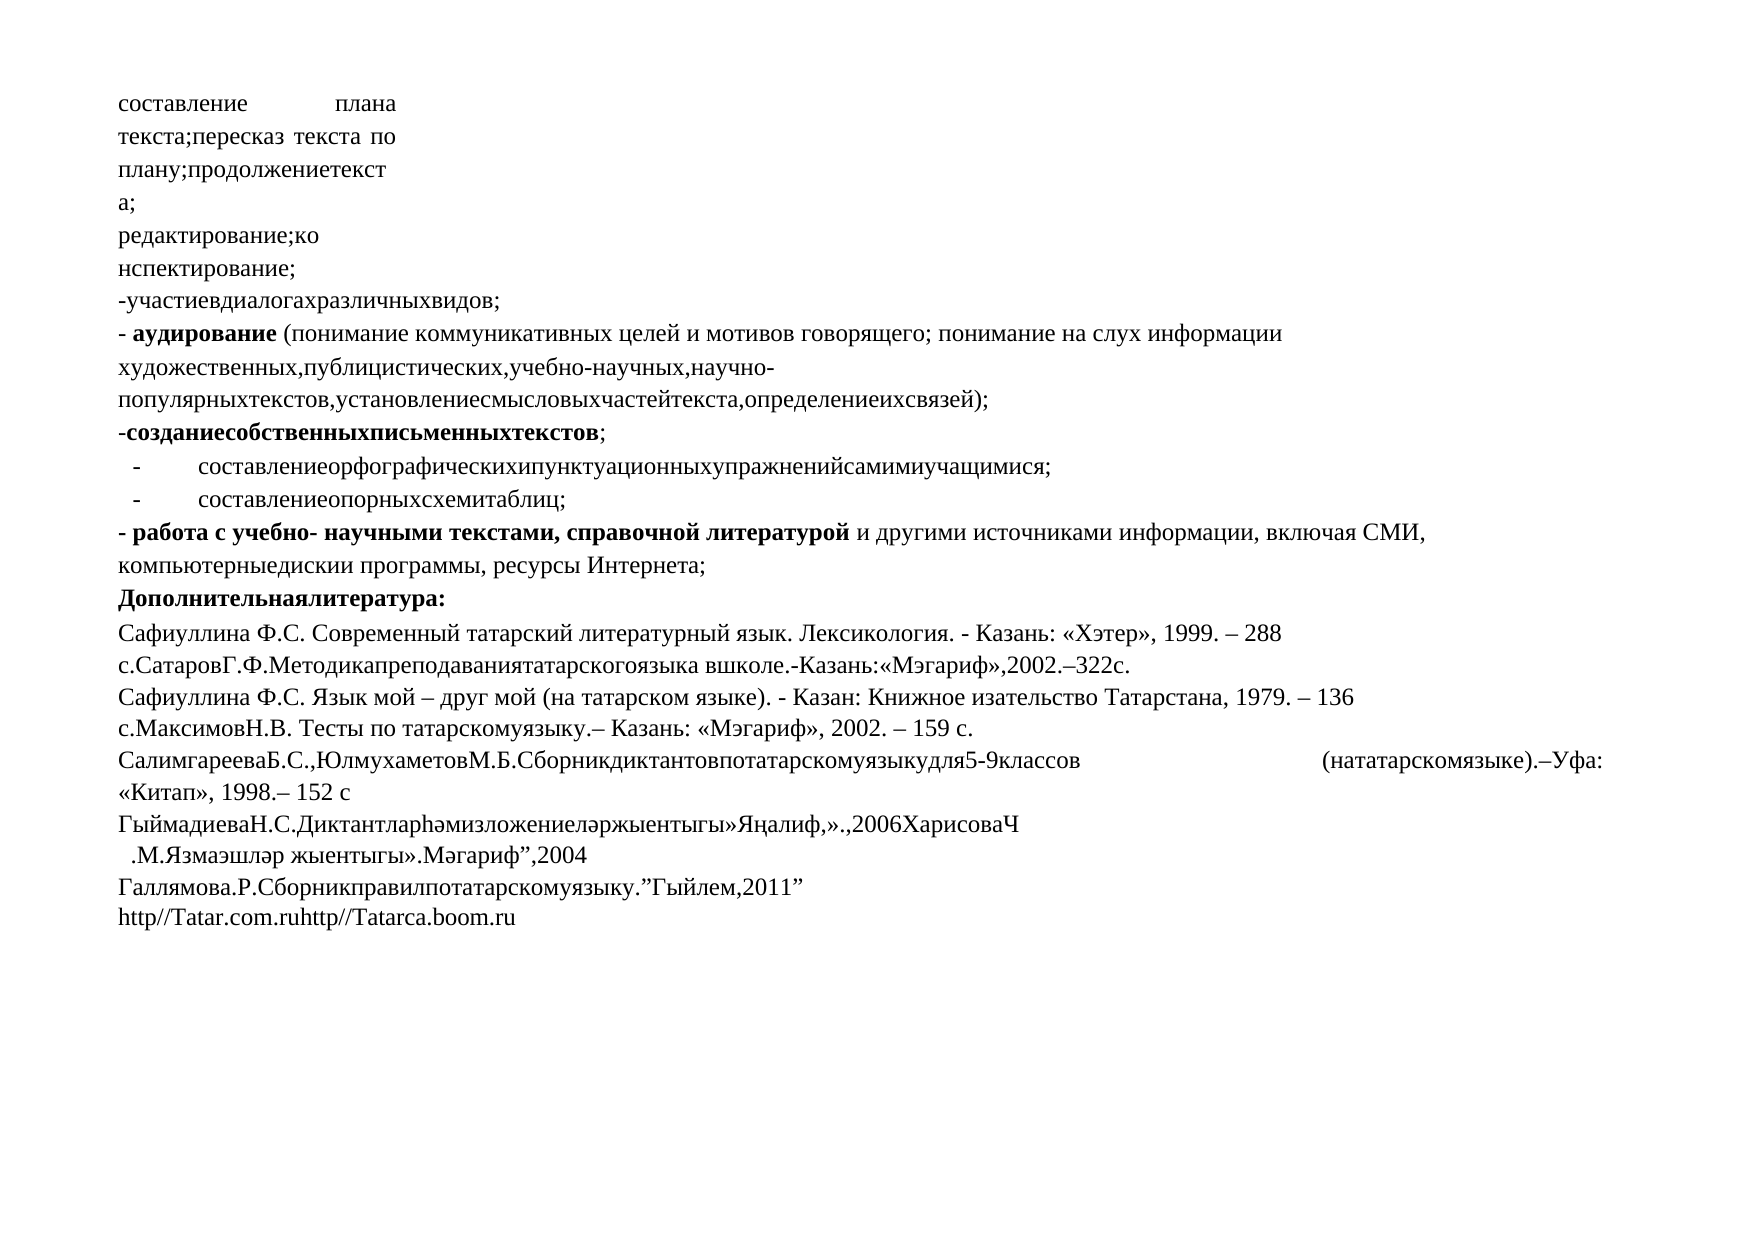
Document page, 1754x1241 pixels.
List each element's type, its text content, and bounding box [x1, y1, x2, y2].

subtitle Дополнительнаялитература: [118, 583, 1754, 612]
text Сафиуллина Ф.С. Современный татарский литературный язык. Лексикология. - Казань: «Хэтер», 1999. – 288 с.СатаровГ.Ф.Методикапреподаваниятатарскогоязыка вшколе.-Казань:«Мэгариф»,2002.–322с. [118, 618, 1308, 678]
text СалимгарееваБ.С.,ЮлмухаметовМ.Б.Сборникдиктантовпотатарскомуязыкудля5-9классов (нататарскомязыке).–Уфа: [118, 745, 1754, 774]
list аудирование (понимание коммуникативных целей и мотивов говорящего; понимание на слух информации художественных,публицистических,учебно-научных,научно-популярныхтекстов,установлениесмысловыхчастейтекста,определениеихсвязей); [118, 318, 1529, 413]
text ГыймадиеваН.С.Диктантларһәмизложениеләржыентыгы»Яңалиф,».,2006ХарисоваЧ.М.Язмаэшләр жыентыгы».Мәгариф”,2004 [118, 809, 1024, 869]
list составлениеорфографическихипунктуационныхупражненийсамимиучащимися; [132, 451, 1754, 479]
text -участиевдиалогахразличныхвидов; [118, 286, 1754, 314]
text Сафиуллина Ф.С. Язык мой – друг мой (на татарском языке). - Казан: Книжное изательство Татарстана, 1979. – 136 с.МаксимовН.В. Тесты по татарскомуязыку.– Казань: «Мэгариф», 2002. – 159 с. [118, 682, 1380, 742]
subtitle -созданиесобственныхписьменныхтекстов; [118, 418, 1754, 446]
text - работа с учебно- научными текстами, справочной литературой и другими источниками информации, включая СМИ, компьютерныедискии программы, ресурсы Интернета; [118, 517, 1594, 578]
text «Китап», 1998.– 152 с [118, 777, 1754, 805]
text составление плана текста;пересказ текста по плану;продолжениетекста; [118, 88, 396, 216]
text http//Tatar.com.ruhttp//Tatarca.boom.ru [118, 902, 1754, 930]
text Галлямова.Р.Сборникправилпотатарскомуязыку.”Гыйлем,2011” [118, 872, 1754, 901]
text редактирование;конспектирование; [118, 220, 323, 282]
list составлениеопорныхсхемитаблиц; [132, 484, 1754, 513]
